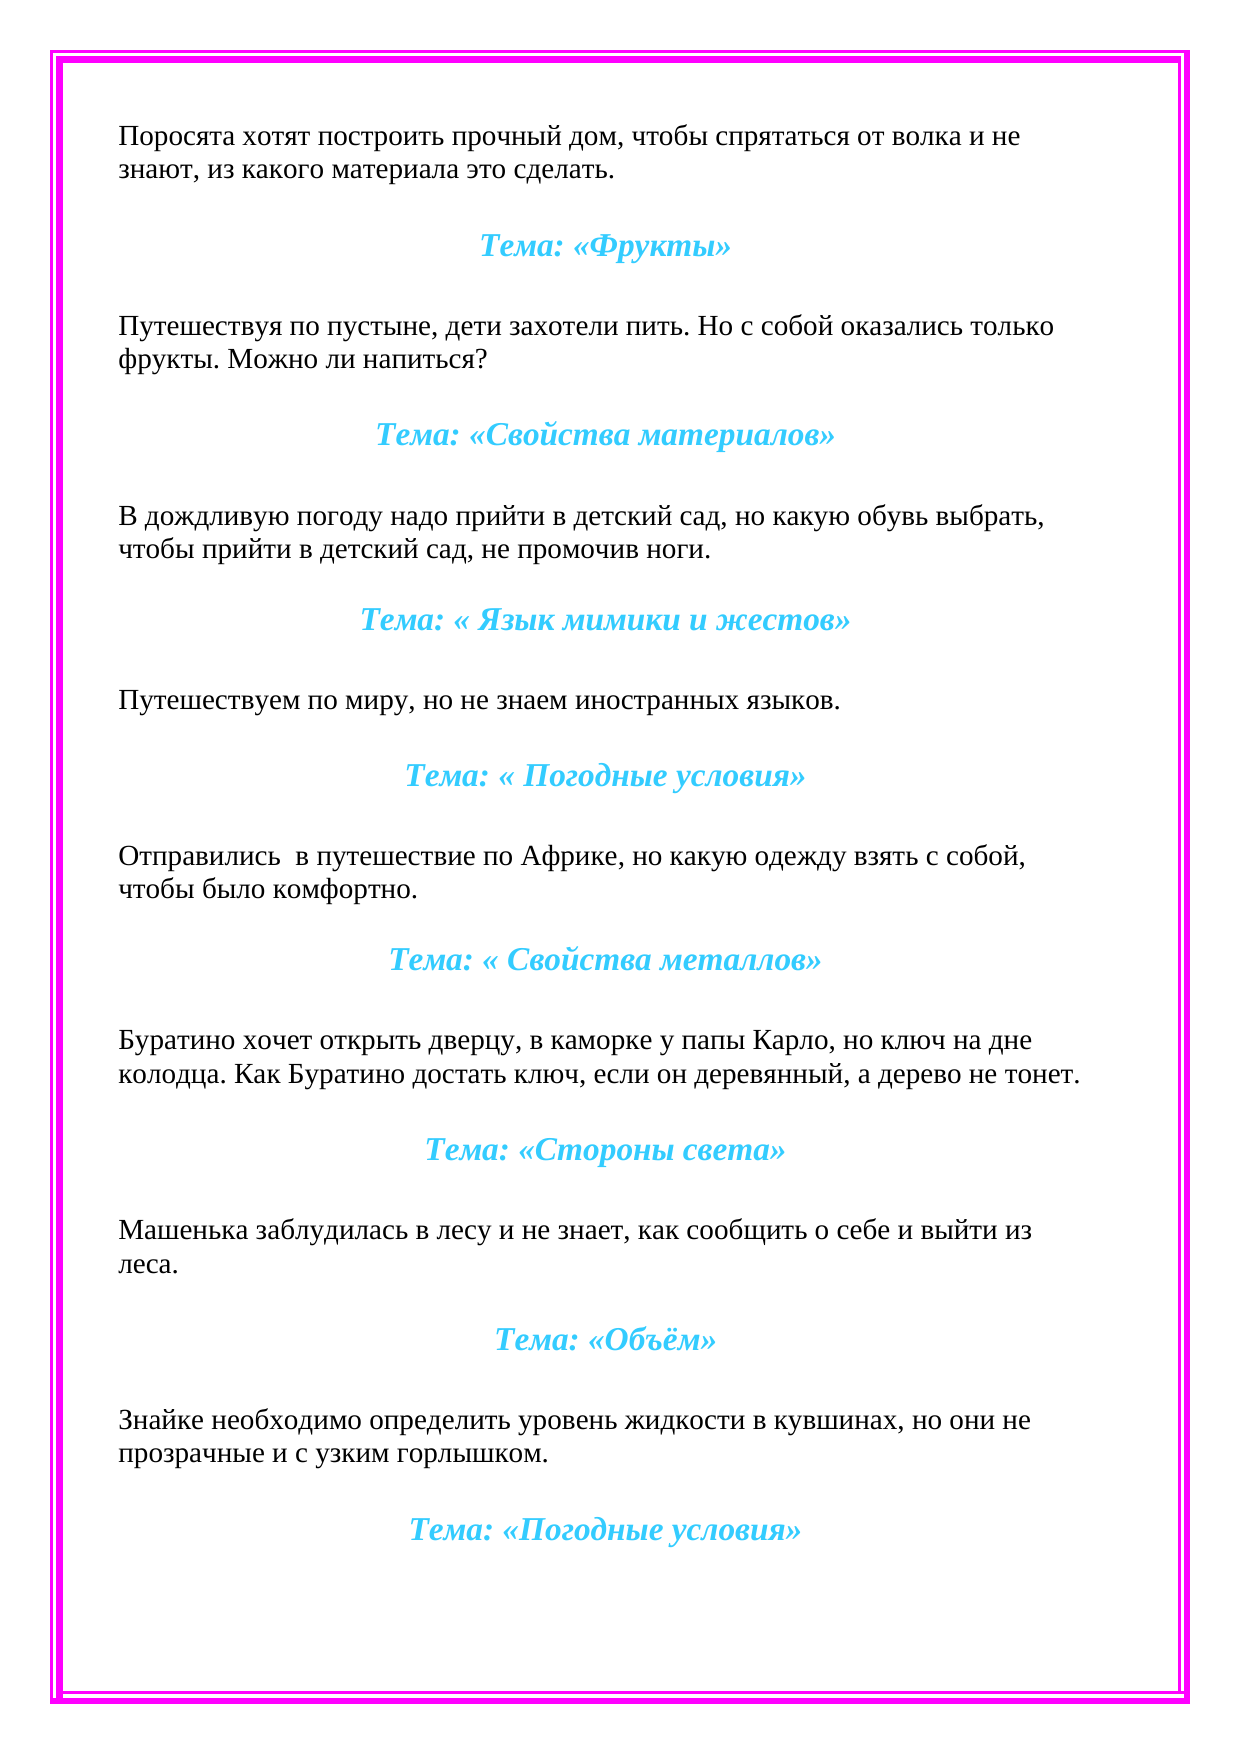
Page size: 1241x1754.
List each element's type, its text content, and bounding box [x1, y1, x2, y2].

text Путешествуя по пустыне, дети захотели пить. Но с собой оказались только фрукты. Можно ли напиться? [118, 308, 1093, 375]
text Тема: «Фрукты» [118, 225, 1093, 263]
text Тема: « Свойства металлов» [118, 939, 1093, 978]
text Буратино хочет открыть дверцу, в каморке у папы Карло, но ключ на дне колодца. Как Буратино достать ключ, если он деревянный, а дерево не тонет. [118, 1022, 1093, 1089]
text Тема: «Погодные условия» [118, 1509, 1093, 1547]
text Путешествуем по миру, но не знаем иностранных языков. [118, 682, 1093, 715]
text Тема: «Объём» [118, 1319, 1093, 1357]
text Отправились в путешествие по Африке, но какую одежду взять с собой, чтобы было комфортно. [118, 838, 1093, 905]
text Тема: «Стороны света» [118, 1129, 1093, 1168]
text Знайке необходимо определить уровень жидкости в кувшинах, но они не прозрачные и с узким горлышком. [118, 1402, 1093, 1469]
text Тема: « Язык мимики и жестов» [118, 599, 1093, 637]
text Поросята хотят построить прочный дом, чтобы спрятаться от волка и не знают, из какого материала это сделать. [118, 118, 1093, 185]
text В дождливую погоду надо прийти в детский сад, но какую обувь выбрать, чтобы прийти в детский сад, не промочив ноги. [118, 498, 1093, 565]
text Тема: « Погодные условия» [118, 755, 1093, 793]
text Тема: «Свойства материалов» [118, 415, 1093, 453]
text Машенька заблудилась в лесу и не знает, как сообщить о себе и выйти из леса. [118, 1212, 1093, 1279]
